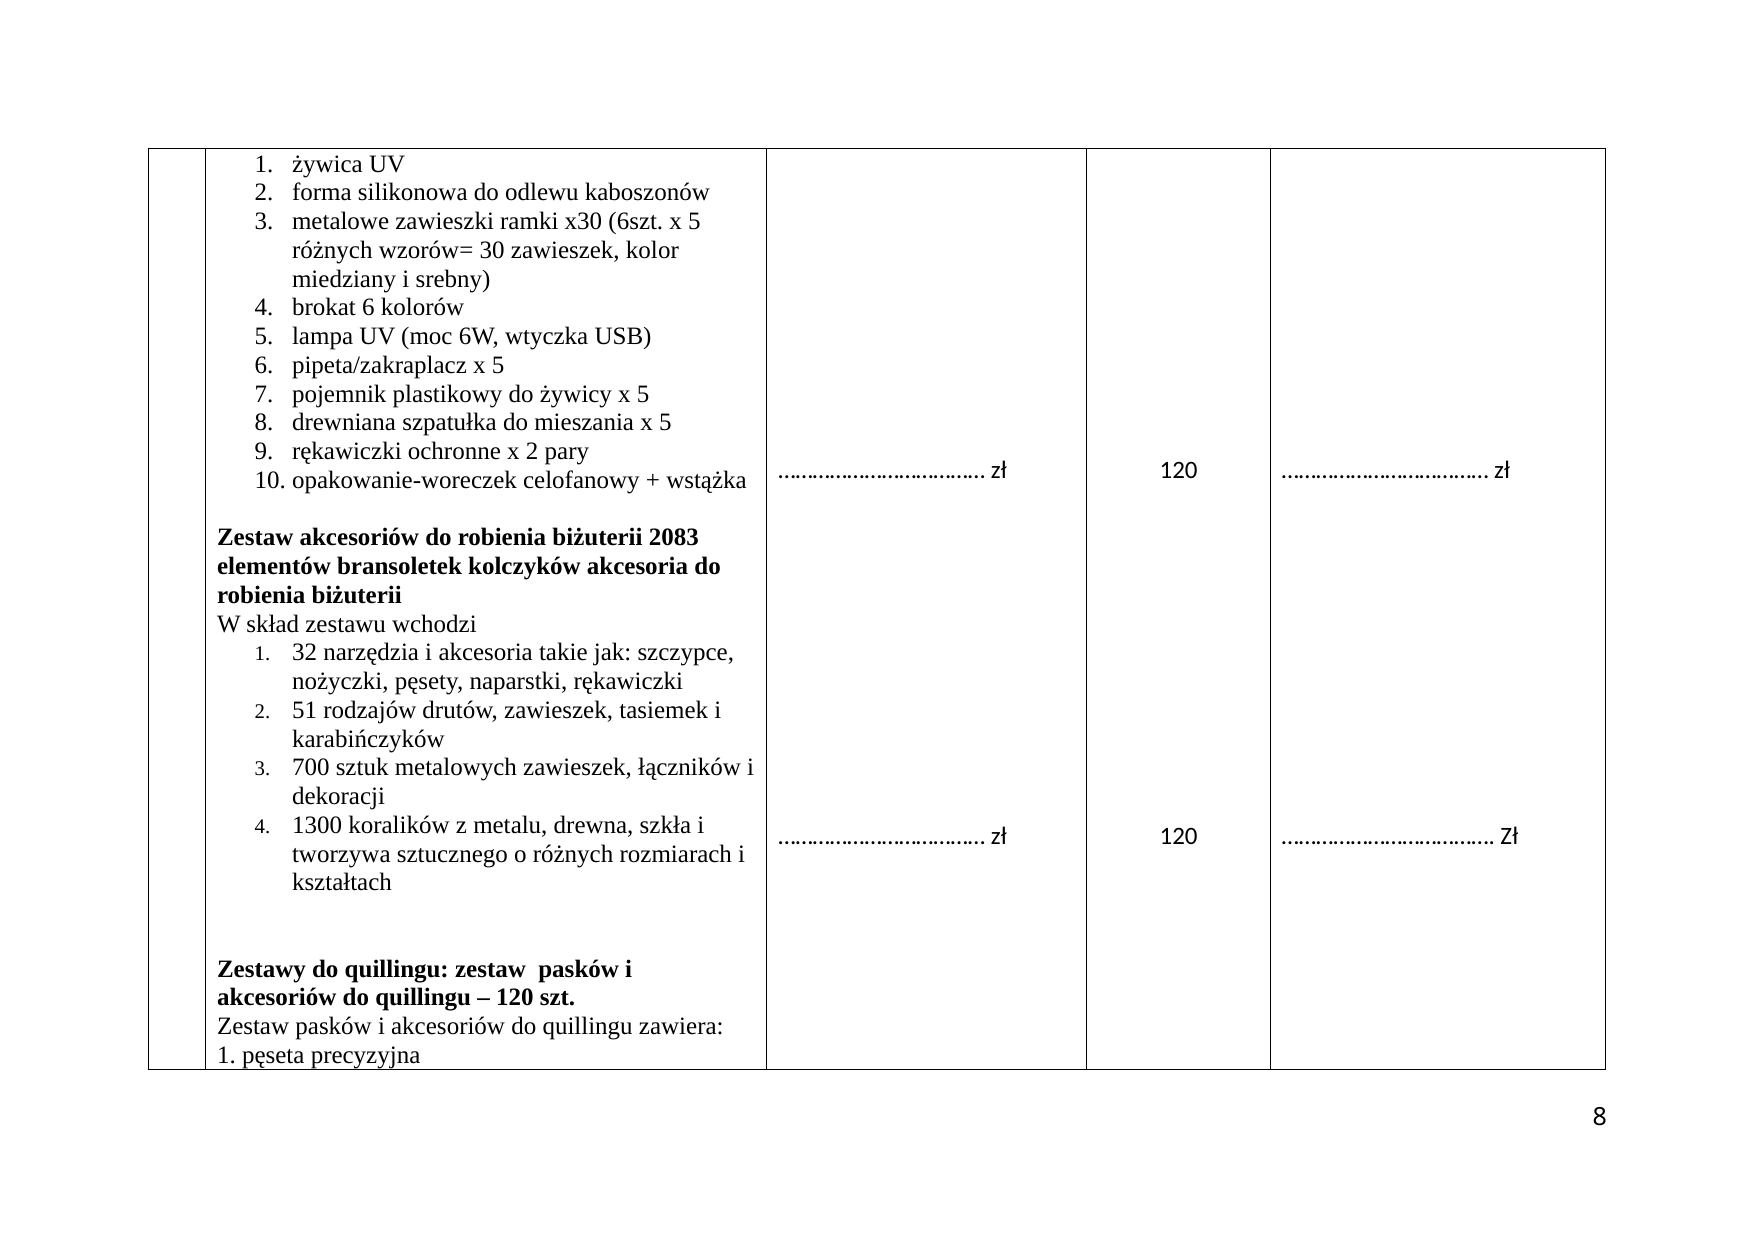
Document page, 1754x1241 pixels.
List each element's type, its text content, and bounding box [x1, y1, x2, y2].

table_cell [1271, 149, 1605, 1069]
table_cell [206, 149, 766, 1069]
table_cell [149, 149, 205, 1069]
table_cell 120 120 120 120 [1087, 149, 1270, 1069]
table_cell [767, 149, 1086, 1069]
